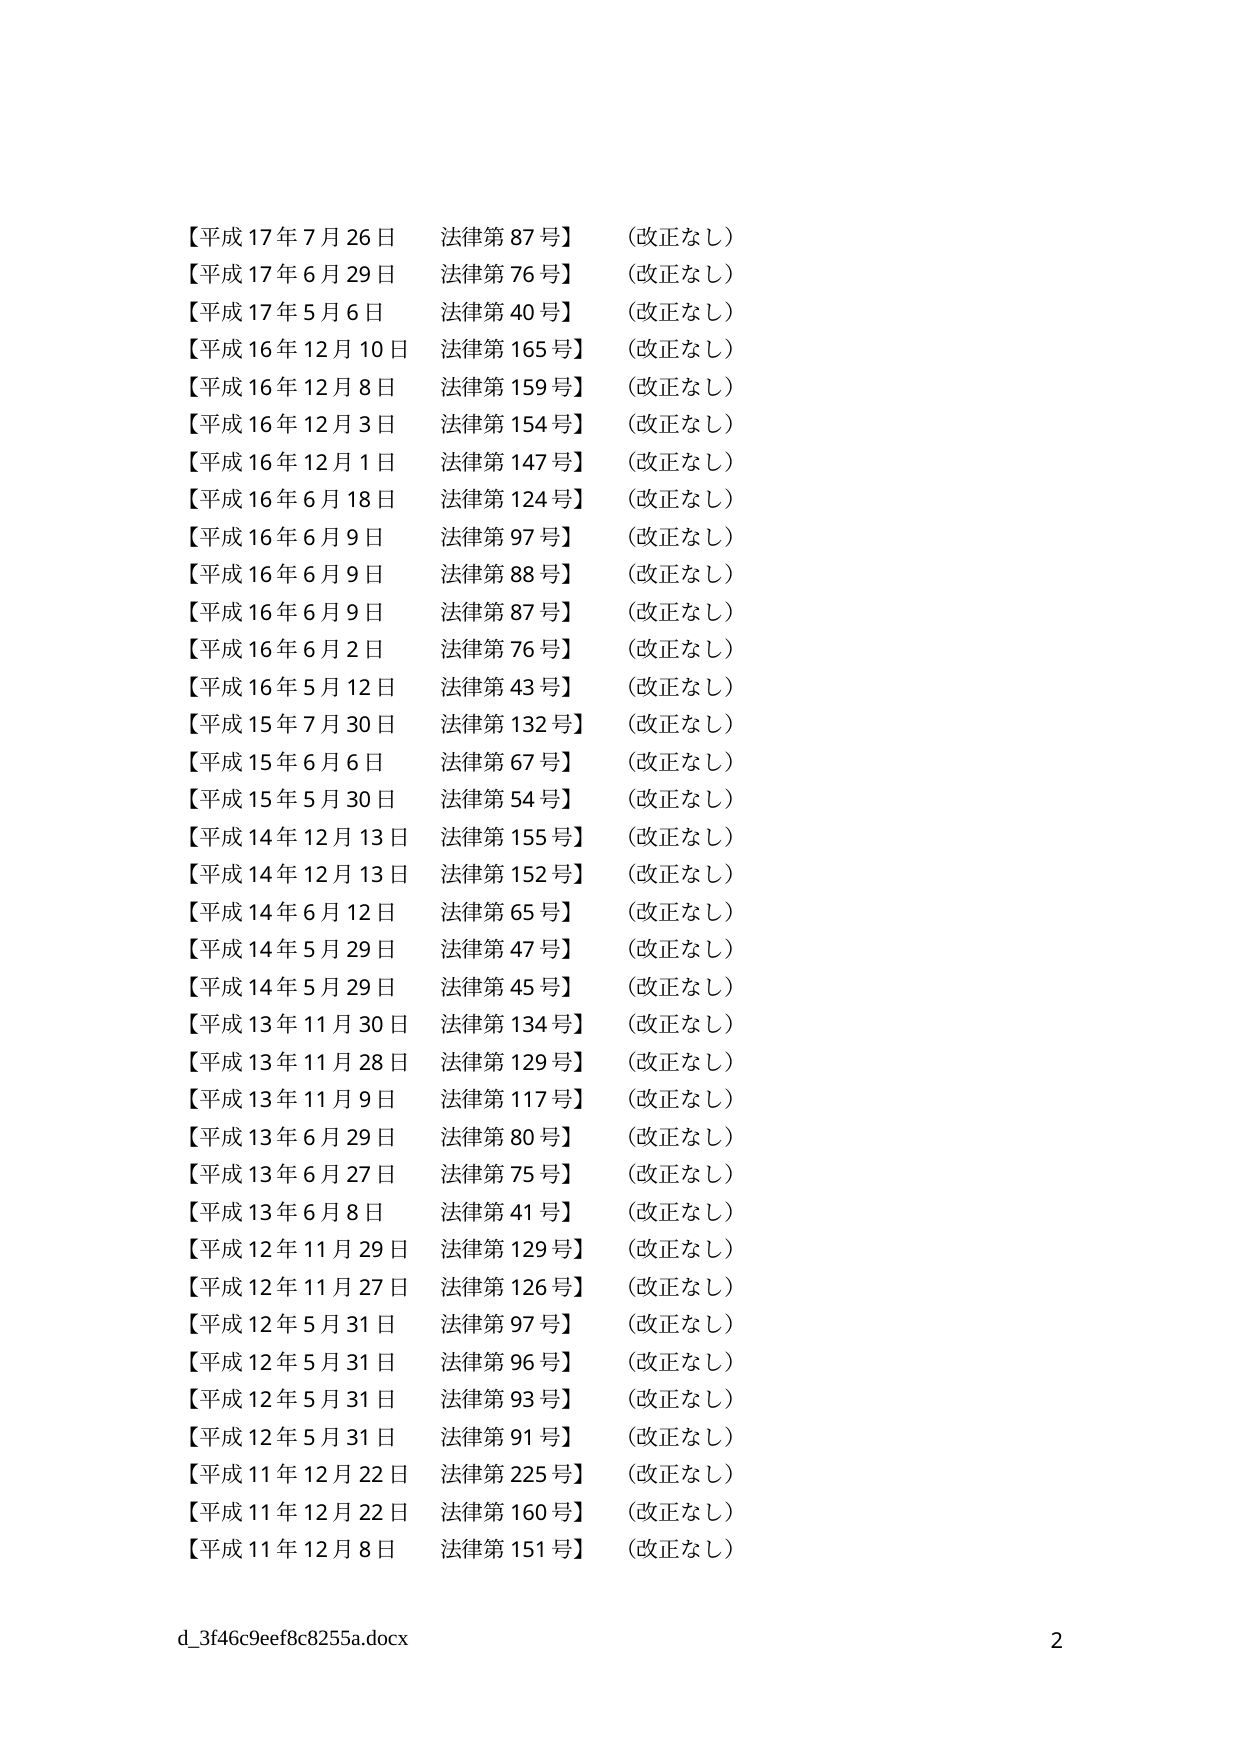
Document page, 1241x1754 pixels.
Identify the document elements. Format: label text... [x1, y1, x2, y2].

text 【平成15年5月30日 法律第54号】 （改正なし） [177, 779, 1063, 817]
text 【平成16年5月12日 法律第43号】 （改正なし） [177, 667, 1063, 704]
text 【平成13年6月27日 法律第75号】 （改正なし） [177, 1154, 1063, 1192]
text 【平成16年6月9日 法律第88号】 （改正なし） [177, 554, 1063, 592]
text 【平成11年12月22日 法律第160号】 （改正なし） [177, 1492, 1063, 1529]
text 【平成12年11月29日 法律第129号】 （改正なし） [177, 1229, 1063, 1267]
text 【平成15年7月30日 法律第132号】 （改正なし） [177, 704, 1063, 742]
text 【平成16年12月8日 法律第159号】 （改正なし） [177, 367, 1063, 404]
text 【平成13年6月8日 法律第41号】 （改正なし） [177, 1192, 1063, 1229]
text 【平成17年6月29日 法律第76号】 （改正なし） [177, 254, 1063, 292]
text 【平成13年11月9日 法律第117号】 （改正なし） [177, 1079, 1063, 1117]
text 【平成11年12月8日 法律第151号】 （改正なし） [177, 1529, 1063, 1567]
text 【平成16年6月2日 法律第76号】 （改正なし） [177, 629, 1063, 667]
text 【平成13年6月29日 法律第80号】 （改正なし） [177, 1117, 1063, 1154]
text 【平成16年6月9日 法律第87号】 （改正なし） [177, 592, 1063, 629]
text 【平成13年11月30日 法律第134号】 （改正なし） [177, 1004, 1063, 1042]
text 【平成16年12月10日 法律第165号】 （改正なし） [177, 329, 1063, 367]
text 【平成11年12月22日 法律第225号】 （改正なし） [177, 1454, 1063, 1492]
text 【平成16年6月18日 法律第124号】 （改正なし） [177, 479, 1063, 517]
text 【平成16年6月9日 法律第97号】 （改正なし） [177, 517, 1063, 554]
text 【平成16年12月3日 法律第154号】 （改正なし） [177, 404, 1063, 442]
text 【平成14年6月12日 法律第65号】 （改正なし） [177, 892, 1063, 929]
text 【平成14年12月13日 法律第152号】 （改正なし） [177, 854, 1063, 892]
text 【平成12年5月31日 法律第93号】 （改正なし） [177, 1379, 1063, 1417]
text 【平成14年5月29日 法律第47号】 （改正なし） [177, 929, 1063, 967]
text 【平成16年12月1日 法律第147号】 （改正なし） [177, 442, 1063, 479]
text 【平成17年7月26日 法律第87号】 （改正なし） [177, 217, 1063, 254]
text 【平成14年12月13日 法律第155号】 （改正なし） [177, 817, 1063, 854]
text 【平成14年5月29日 法律第45号】 （改正なし） [177, 967, 1063, 1004]
text 【平成12年11月27日 法律第126号】 （改正なし） [177, 1267, 1063, 1304]
text 【平成17年5月6日 法律第40号】 （改正なし） [177, 292, 1063, 329]
text 【平成13年11月28日 法律第129号】 （改正なし） [177, 1042, 1063, 1079]
text 【平成12年5月31日 法律第96号】 （改正なし） [177, 1342, 1063, 1379]
text 【平成12年5月31日 法律第97号】 （改正なし） [177, 1304, 1063, 1342]
text 【平成15年6月6日 法律第67号】 （改正なし） [177, 742, 1063, 779]
text 【平成12年5月31日 法律第91号】 （改正なし） [177, 1417, 1063, 1454]
